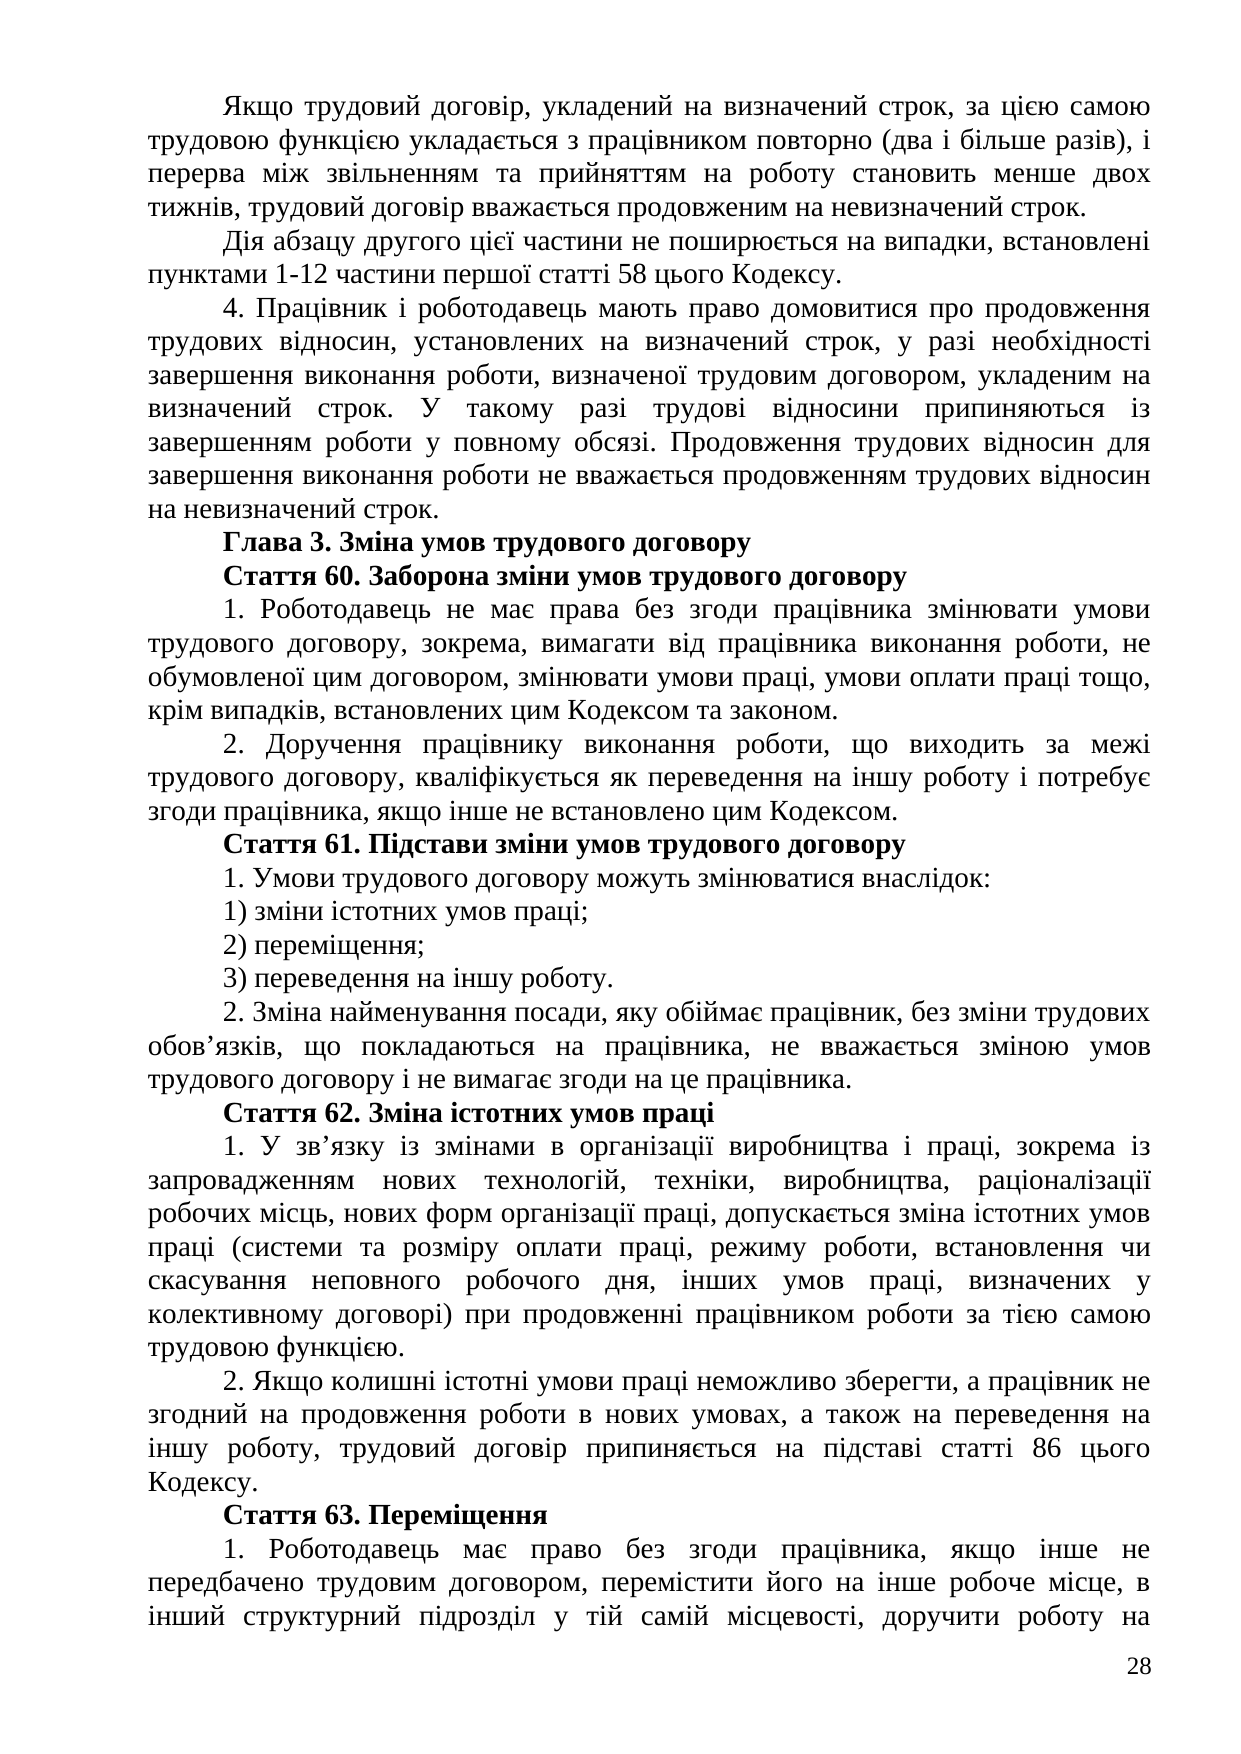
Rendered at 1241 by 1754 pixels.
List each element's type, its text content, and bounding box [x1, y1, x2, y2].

text Якщо трудовий договір, укладений на визначений строк, за цією самою трудовою функцією укладається з працівником повторно (два і більше разів), і перерва між звільненням та прийняттям на роботу становить менше двох тижнів, трудовий договір вважається продовженим на невизначений строк. [148, 88, 1152, 223]
text 2. Зміна найменування посади, яку обіймає працівник, без зміни трудових обов’язків, що покладаються на працівника, не вважається зміною умов трудового договору і не вимагає згоди на це працівника. [148, 994, 1152, 1095]
text 2. Якщо колишні істотні умови праці неможливо зберегти, а працівник не згодний на продовження роботи в нових умовах, а також на переведення на іншу роботу, трудовий договір припиняється на підставі статті 86 цього Кодексу. [148, 1363, 1152, 1497]
text 1. Умови трудового договору можуть змінюватися внаслідок: [148, 860, 1152, 893]
text Стаття 63. Переміщення [148, 1497, 1152, 1531]
text Стаття 62. Зміна істотних умов праці [148, 1095, 1152, 1128]
text Дія абзацу другого цієї частини не поширюється на випадки, встановлені пунктами 1-12 частини першої статті 58 цього Кодексу. [148, 223, 1152, 290]
text 1) зміни істотних умов праці; [148, 893, 1152, 927]
text 1. Роботодавець не має права без згоди працівника змінювати умови трудового договору, зокрема, вимагати від працівника виконання роботи, не обумовленої цим договором, змінювати умови праці, умови оплати праці тощо, крім випадків, встановлених цим Кодексом та законом. [148, 592, 1152, 726]
text 1. У зв’язку із змінами в організації виробництва і праці, зокрема із запровадженням нових технологій, техніки, виробництва, раціоналізації робочих місць, нових форм організації праці, допускається зміна істотних умов праці (системи та розміру оплати праці, режиму роботи, встановлення чи скасування неповного робочого дня, інших умов праці, визначених у колективному договорі) при продовженні працівником роботи за тією самою трудовою функцією. [148, 1128, 1152, 1363]
text Стаття 61. Підстави зміни умов трудового договору [148, 826, 1152, 860]
text 4. Працівник і роботодавець мають право домовитися про продовження трудових відносин, установлених на визначений строк, у разі необхідності завершення виконання роботи, визначеної трудовим договором, укладеним на визначений строк. У такому разі трудові відносини припиняються із завершенням роботи у повному обсязі. Продовження трудових відносин для завершення виконання роботи не вважається продовженням трудових відносин на невизначений строк. [148, 290, 1152, 524]
text 3) переведення на іншу роботу. [148, 961, 1152, 994]
text 2) переміщення; [148, 927, 1152, 961]
text Стаття 60. Заборона зміни умов трудового договору [148, 558, 1152, 592]
text Глава 3. Зміна умов трудового договору [148, 524, 1152, 558]
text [148, 1531, 1152, 1631]
text 2. Доручення працівнику виконання роботи, що виходить за межі трудового договору, кваліфікується як переведення на іншу роботу і потребує згоди працівника, якщо інше не встановлено цим Кодексом. [148, 726, 1152, 826]
